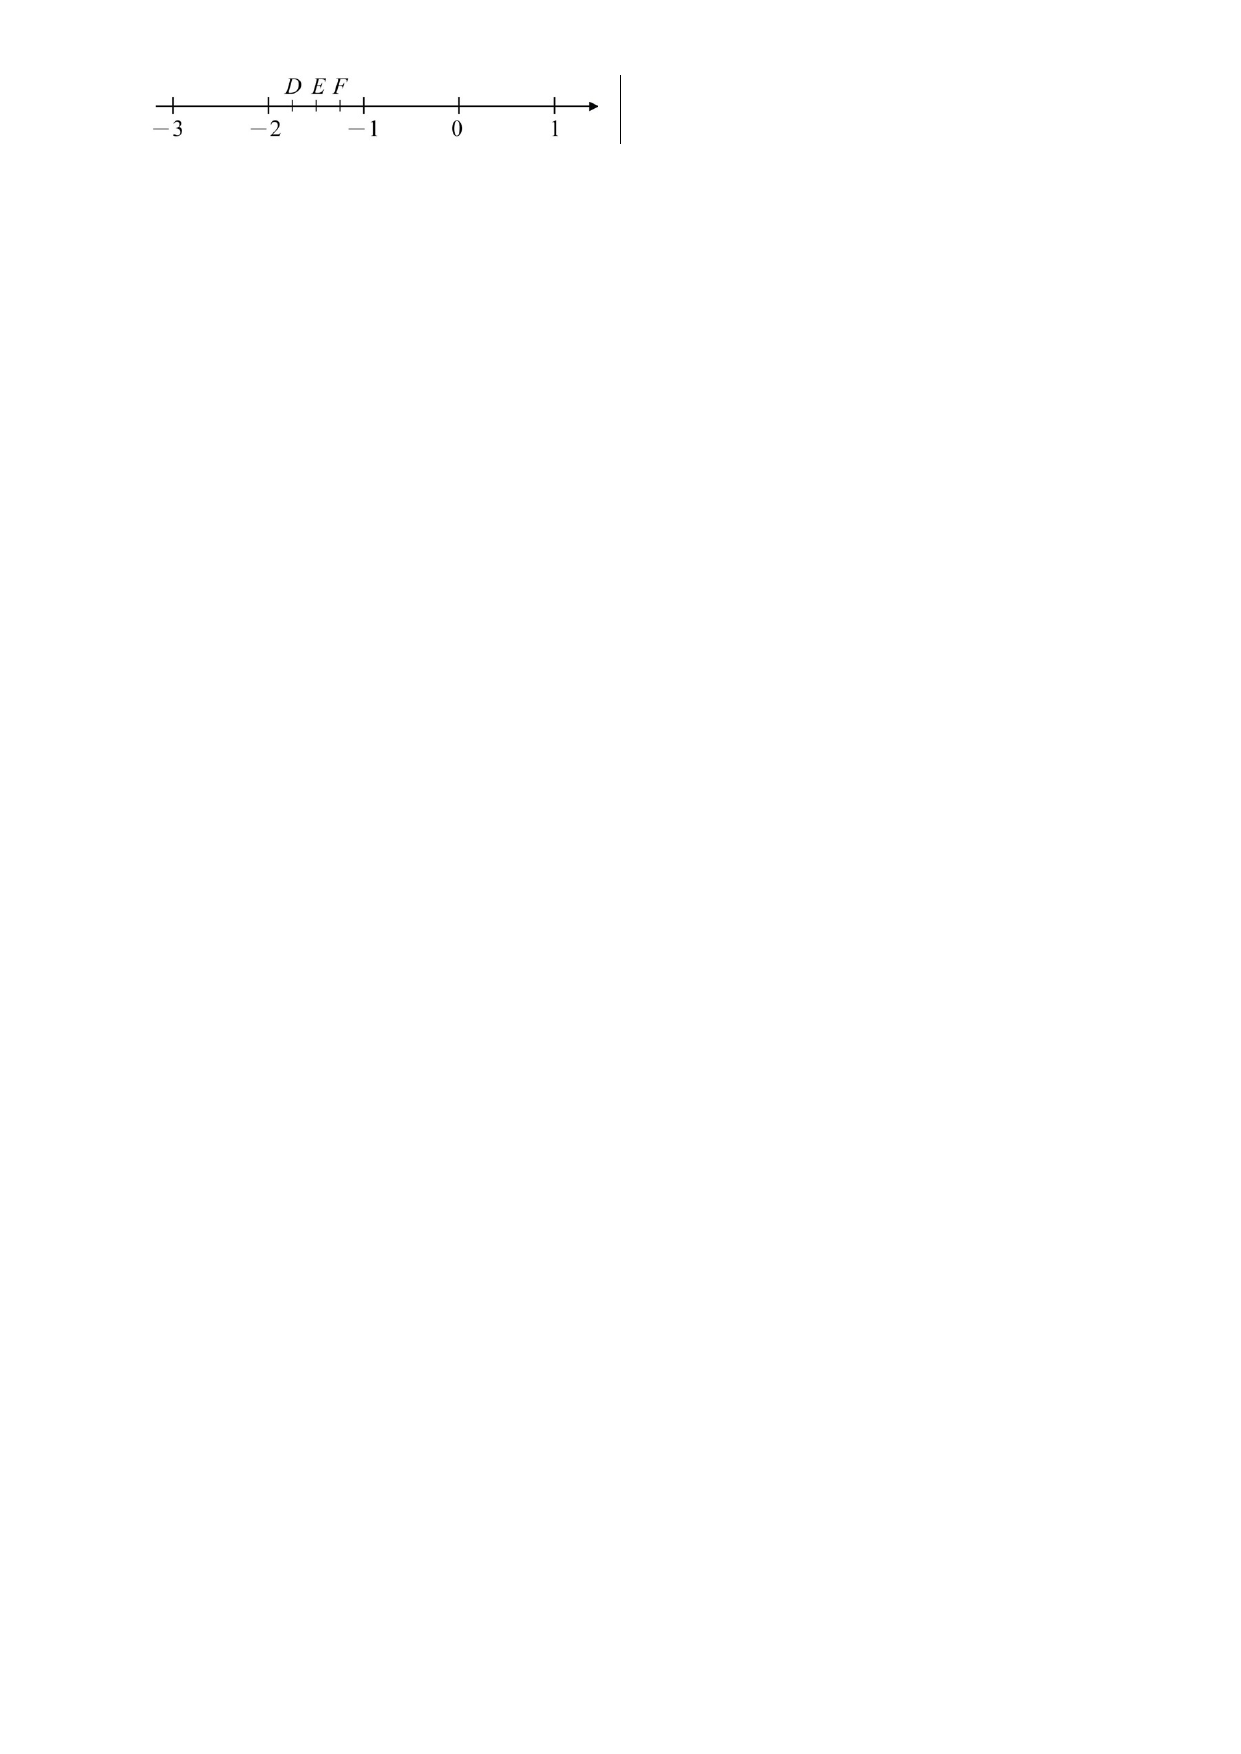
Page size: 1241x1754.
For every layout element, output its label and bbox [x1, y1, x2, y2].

picture [149, 75, 598, 143]
